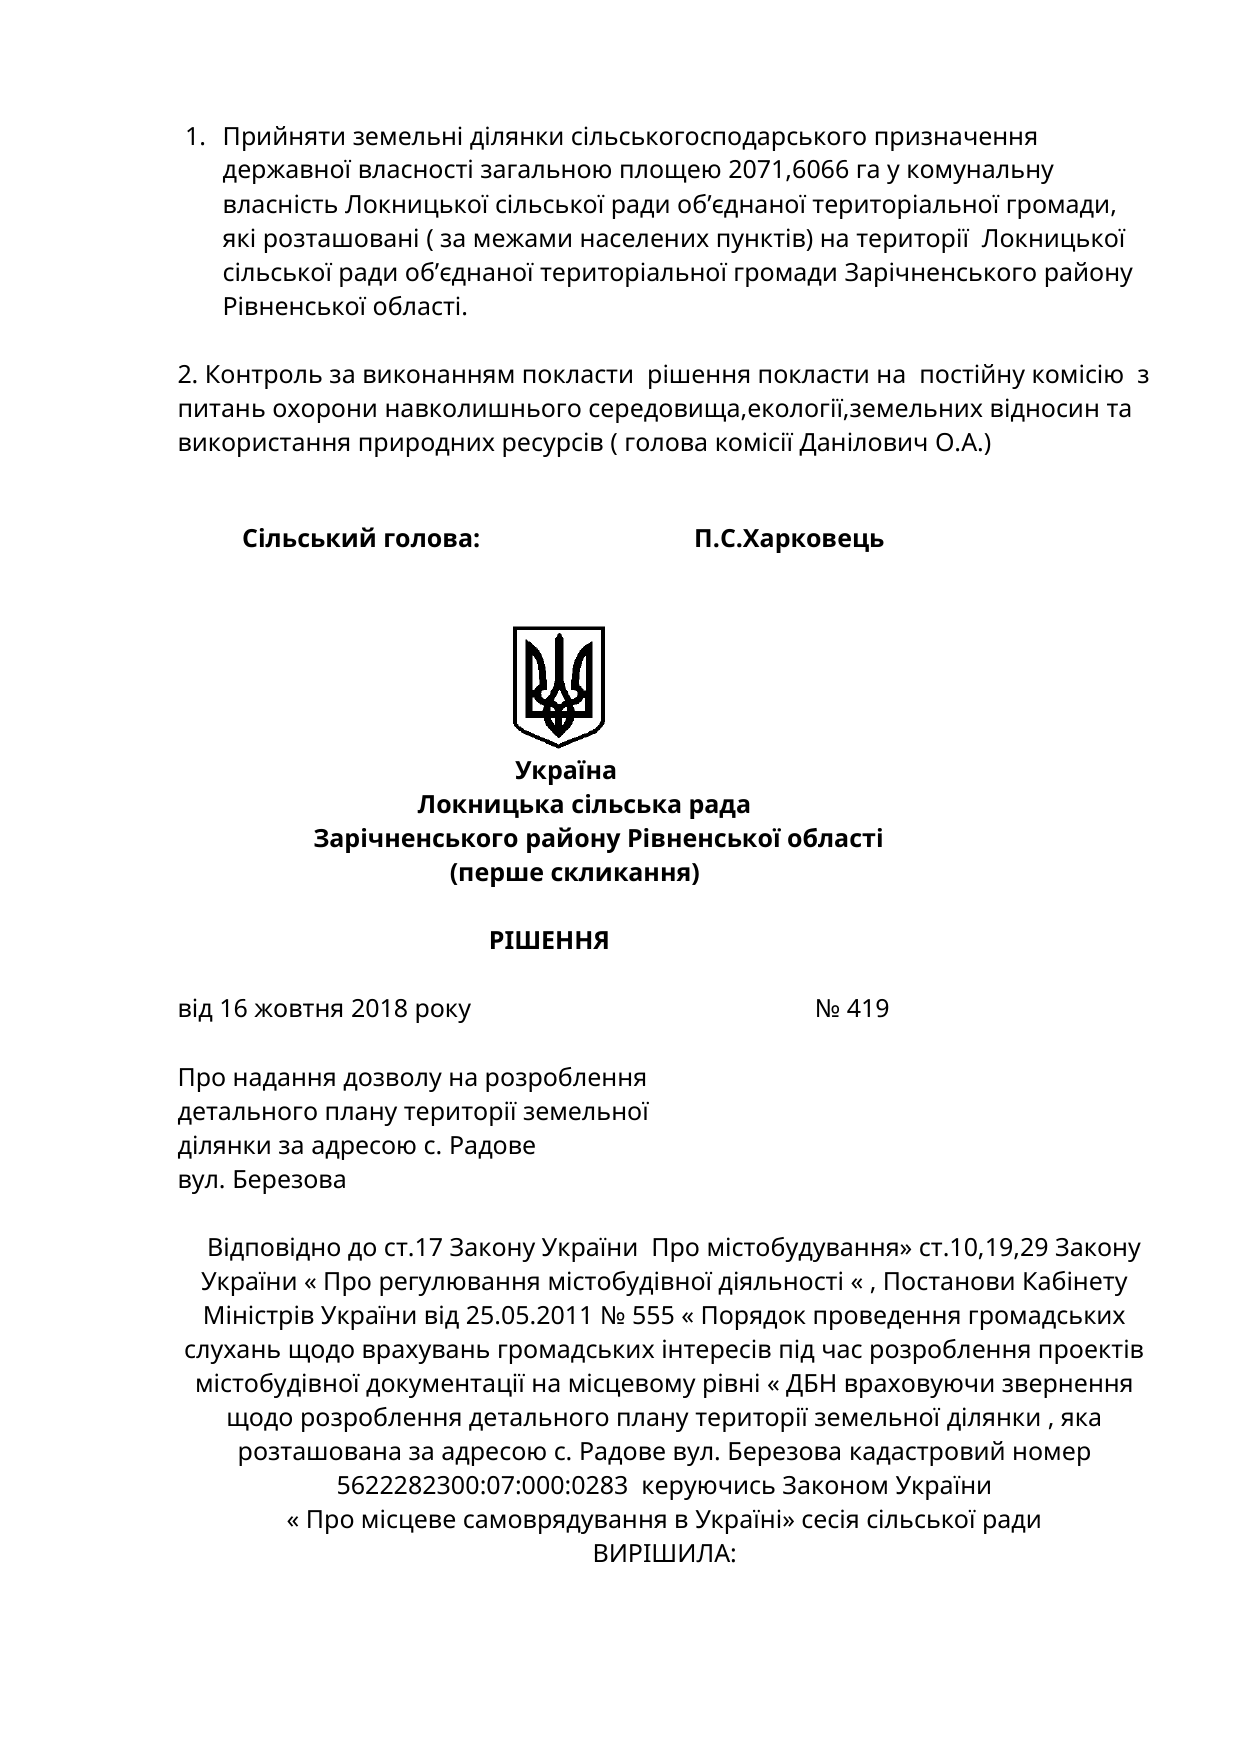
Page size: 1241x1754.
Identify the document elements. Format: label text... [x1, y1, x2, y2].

text (перше скликання) [177, 855, 1152, 889]
text ВИРІШИЛА: [177, 1536, 1152, 1570]
text РІШЕННЯ [177, 923, 1152, 991]
list Прийняти земельні ділянки сільськогосподарського призначення [185, 118, 1152, 152]
text 2. Контроль за виконанням покласти рішення покласти на постійну комісію з питань охорони навколишнього середовища,екології,земельних відносин та використання природних ресурсів ( голова комісії Данілович О.А.) [177, 357, 1152, 459]
text « Про місцеве самоврядування в Україні» сесія сільської ради [177, 1502, 1152, 1536]
text від 16 жовтня 2018 року № 419 [177, 991, 1152, 1025]
text державної власності загальною площею 2071,6066 га у комунальну власність Локницької сільської ради об’єднаної територіальної громади, які розташовані ( за межами населених пунктів) на території Локницької сільської ради об’єднаної територіальної громади Зарічненського району Рівненської області. [222, 152, 1152, 322]
text Локницька сільська рада Зарічненського району Рівненської області [177, 787, 1152, 855]
text Сільський голова: П.С.Харковець [177, 521, 1152, 555]
text Україна [177, 753, 1152, 787]
text Відповідно до ст.17 Закону України Про містобудування» ст.10,19,29 Закону України « Про регулювання містобудівної діяльності « , Постанови Кабінету Міністрів України від 25.05.2011 № 555 « Порядок проведення громадських слухань щодо врахувань громадських інтересів під час розроблення проектів містобудівної документації на місцевому рівні « ДБН враховуючи звернення щодо розроблення детального плану території земельної ділянки , яка розташована за адресою с. Радове вул. Березова кадастровий номер 5622282300:07:000:0283 керуючись Законом України [177, 1229, 1152, 1502]
picture [510, 623, 613, 753]
text Про надання дозволу на розроблення детального плану території земельної ділянки за адресою с. Радове вул. Березова [177, 1059, 1152, 1196]
